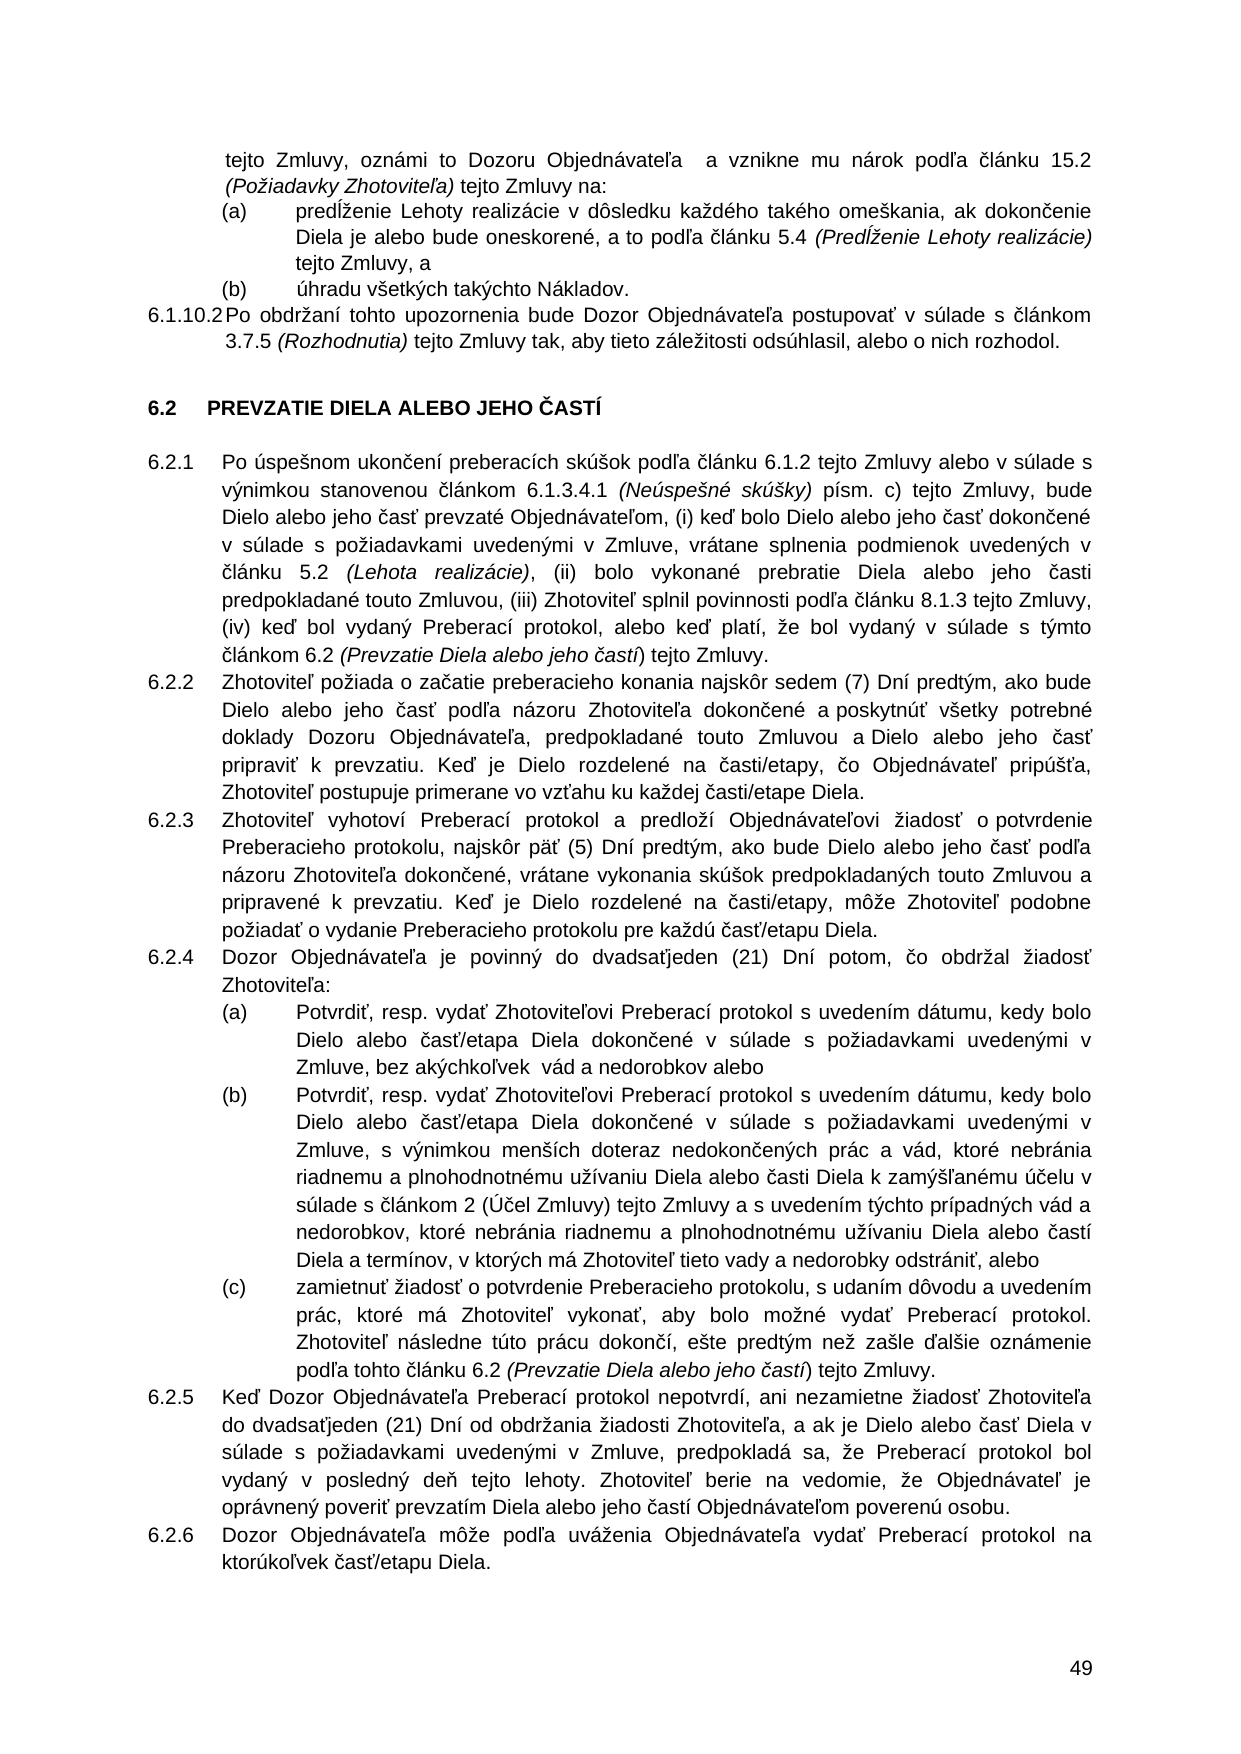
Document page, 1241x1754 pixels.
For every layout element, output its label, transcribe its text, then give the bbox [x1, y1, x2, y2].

list Po obdržaní tohto upozornenia bude Dozor Objednávateľa postupovať v súlade s článkom 3.7.5 (Rozhodnutia) tejto Zmluvy tak, aby tieto záležitosti odsúhlasil, alebo o nich rozhodol. [148, 303, 1092, 352]
list Dozor Objednávateľa je povinný do dvadsaťjeden (21) Dní potom, čo obdržal žiadosť Zhotoviteľa: [148, 945, 1092, 997]
list Potvrdiť, resp. vydať Zhotoviteľovi Preberací protokol s uvedením dátumu, kedy bolo Dielo alebo časť/etapa Diela dokončené v súlade s požiadavkami uvedenými v Zmluve, s výnimkou menších doteraz nedokončených prác a vád, ktoré nebránia riadnemu a plnohodnotnému užívaniu Diela alebo časti Diela k zamýšľanému účelu v súlade s článkom 2 (Účel Zmluvy) tejto Zmluvy a s uvedením týchto prípadných vád a nedorobkov, ktoré nebránia riadnemu a plnohodnotnému užívaniu Diela alebo častí Diela a termínov, v ktorých má Zhotoviteľ tieto vady a nedorobky odstrániť, alebo [222, 1083, 1092, 1272]
list Zhotoviteľ vyhotoví Preberací protokol a predloží Objednávateľovi žiadosť o potvrdenie Preberacieho protokolu, najskôr päť (5) Dní predtým, ako bude Dielo alebo jeho časť podľa názoru Zhotoviteľa dokončené, vrátane vykonania skúšok predpokladaných touto Zmluvou a pripravené k prevzatiu. Keď je Dielo rozdelené na časti/etapy, môže Zhotoviteľ podobne požiadať o vydanie Preberacieho protokolu pre každú časť/etapu Diela. [148, 808, 1092, 942]
list Keď Dozor Objednávateľa Preberací protokol nepotvrdí, ani nezamietne žiadosť Zhotoviteľa do dvadsaťjeden (21) Dní od obdržania žiadosti Zhotoviteľa, a ak je Dielo alebo časť Diela v súlade s požiadavkami uvedenými v Zmluve, predpokladá sa, že Preberací protokol bol vydaný v posledný deň tejto lehoty. Zhotoviteľ berie na vedomie, že Objednávateľ je oprávnený poveriť prevzatím Diela alebo jeho častí Objednávateľom poverenú osobu. [148, 1385, 1092, 1519]
list Zhotoviteľ požiada o začatie preberacieho konania najskôr sedem (7) Dní predtým, ako bude Dielo alebo jeho časť podľa názoru Zhotoviteľa dokončené a poskytnúť všetky potrebné doklady Dozoru Objednávateľa, predpokladané touto Zmluvou a Dielo alebo jeho časť pripraviť k prevzatiu. Keď je Dielo rozdelené na časti/etapy, čo Objednávateľ pripúšťa, Zhotoviteľ postupuje primerane vo vzťahu ku každej časti/etape Diela. [148, 670, 1092, 804]
list Dozor Objednávateľa môže podľa uváženia Objednávateľa vydať Preberací protokol na ktorúkoľvek časť/etapu Diela. [148, 1523, 1092, 1574]
list Po úspešnom ukončení preberacích skúšok podľa článku 6.1.2 tejto Zmluvy alebo v súlade s výnimkou stanovenou článkom 6.1.3.4.1 (Neúspešné skúšky) písm. c) tejto Zmluvy, bude Dielo alebo jeho časť prevzaté Objednávateľom, (i) keď bolo Dielo alebo jeho časť dokončené v súlade s požiadavkami uvedenými v Zmluve, vrátane splnenia podmienok uvedených v článku 5.2 (Lehota realizácie), (ii) bolo vykonané prebratie Diela alebo jeho časti predpokladané touto Zmluvou, (iii) Zhotoviteľ splnil povinnosti podľa článku 8.1.3 tejto Zmluvy, (iv) keď bol vydaný Preberací protokol, alebo keď platí, že bol vydaný v súlade s týmto článkom 6.2 (Prevzatie Diela alebo jeho častí) tejto Zmluvy. [148, 450, 1092, 667]
list predĺženie Lehoty realizácie v dôsledku každého takého omeškania, ak dokončenie Diela je alebo bude oneskorené, a to podľa článku 5.4 (Predĺženie Lehoty realizácie) tejto Zmluvy, a [221, 199, 1092, 275]
list Potvrdiť, resp. vydať Zhotoviteľovi Preberací protokol s uvedením dátumu, kedy bolo Dielo alebo časť/etapa Diela dokončené v súlade s požiadavkami uvedenými v Zmluve, bez akýchkoľvek vád a nedorobkov alebo [222, 1000, 1092, 1079]
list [148, 148, 1092, 197]
list zamietnuť žiadosť o potvrdenie Preberacieho protokolu, s udaním dôvodu a uvedením prác, ktoré má Zhotoviteľ vykonať, aby bolo možné vydať Preberací protokol. Zhotoviteľ následne túto prácu dokončí, ešte predtým než zašle ďalšie oznámenie podľa tohto článku 6.2 (Prevzatie Diela alebo jeho častí) tejto Zmluvy. [222, 1275, 1092, 1382]
subtitle PREVZATIE DIELA ALEBO JEHO ČASTÍ [148, 396, 1092, 420]
list úhradu všetkých takýchto Nákladov. [221, 277, 1092, 301]
